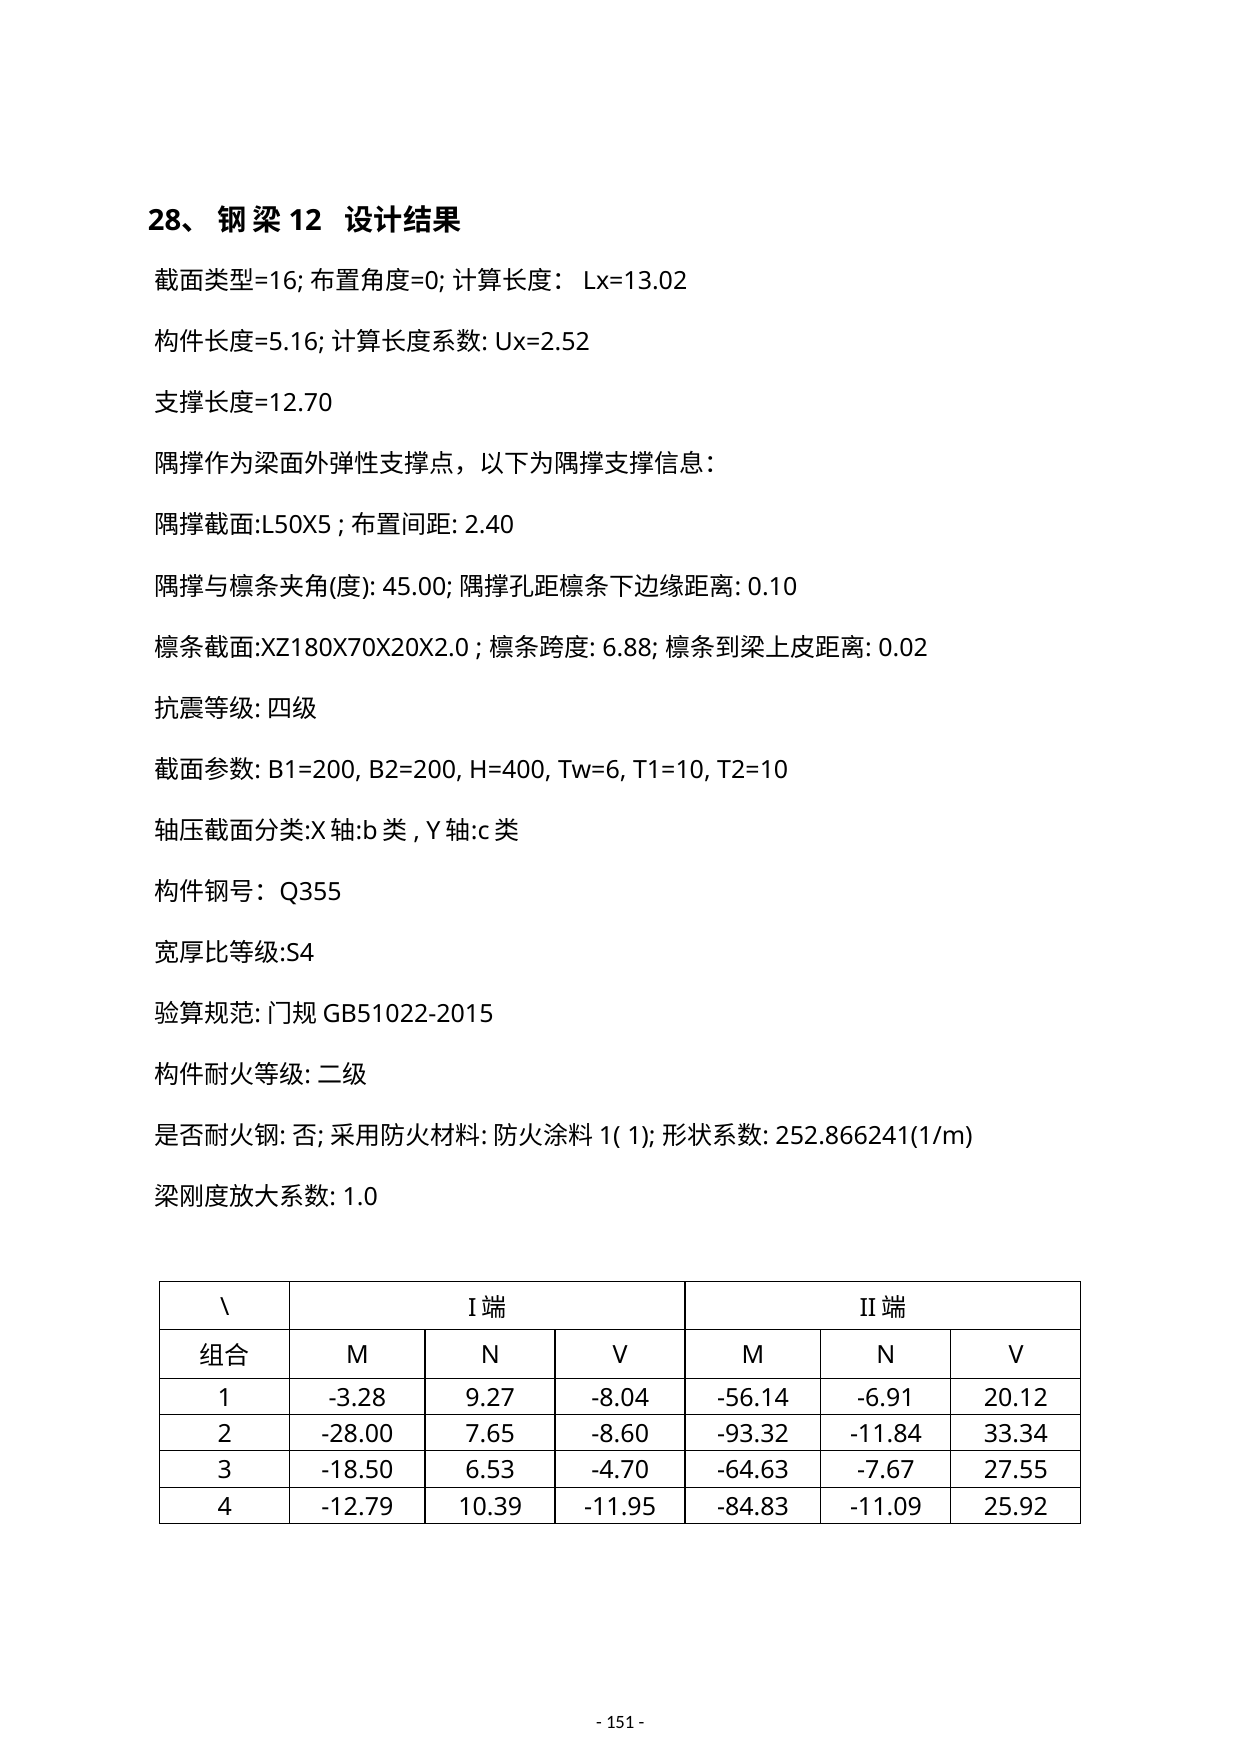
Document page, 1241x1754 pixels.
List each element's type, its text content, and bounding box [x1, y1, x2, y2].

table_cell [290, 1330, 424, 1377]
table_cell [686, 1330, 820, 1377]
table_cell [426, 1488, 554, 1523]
text 抗震等级: 四级 [148, 683, 1093, 730]
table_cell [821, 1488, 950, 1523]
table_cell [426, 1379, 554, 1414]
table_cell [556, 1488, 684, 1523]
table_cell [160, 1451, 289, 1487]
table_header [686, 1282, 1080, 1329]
text 28、 钢 梁 12 设计结果 [148, 194, 1093, 241]
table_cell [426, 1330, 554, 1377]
text 验算规范: 门规GB51022-2015 [148, 988, 1093, 1035]
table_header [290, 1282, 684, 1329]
text 构件长度=5.16; 计算长度系数: Ux=2.52 [148, 316, 1093, 363]
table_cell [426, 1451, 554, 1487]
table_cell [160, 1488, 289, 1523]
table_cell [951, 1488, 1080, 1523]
text 梁刚度放大系数: 1.0 [148, 1171, 1093, 1218]
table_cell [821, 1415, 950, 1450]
text 宽厚比等级:S4 [148, 927, 1093, 974]
text 构件耐火等级: 二级 [148, 1049, 1093, 1096]
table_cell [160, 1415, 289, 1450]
text 隅撑截面:L50X5 ; 布置间距: 2.40 [148, 499, 1093, 547]
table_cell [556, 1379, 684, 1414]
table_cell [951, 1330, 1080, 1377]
text 是否耐火钢: 否; 采用防火材料: 防火涂料1( 1); 形状系数: 252.866241(1/m) [148, 1110, 1093, 1157]
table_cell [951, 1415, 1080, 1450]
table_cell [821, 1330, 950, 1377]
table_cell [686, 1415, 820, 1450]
text 支撑长度=12.70 [148, 377, 1093, 424]
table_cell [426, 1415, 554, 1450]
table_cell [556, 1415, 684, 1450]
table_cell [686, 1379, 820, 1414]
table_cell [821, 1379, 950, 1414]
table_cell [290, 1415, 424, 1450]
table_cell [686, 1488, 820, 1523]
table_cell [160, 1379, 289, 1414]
text 檩条截面:XZ180X70X20X2.0 ; 檩条跨度: 6.88; 檩条到梁上皮距离: 0.02 [148, 622, 1093, 669]
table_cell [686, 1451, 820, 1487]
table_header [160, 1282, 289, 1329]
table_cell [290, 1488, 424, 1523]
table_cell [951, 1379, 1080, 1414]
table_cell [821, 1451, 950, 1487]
text 隅撑作为梁面外弹性支撑点，以下为隅撑支撑信息： [148, 438, 1093, 486]
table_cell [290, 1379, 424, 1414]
text 隅撑与檩条夹角(度): 45.00; 隅撑孔距檩条下边缘距离: 0.10 [148, 561, 1093, 608]
text 轴压截面分类:X轴:b类 , Y轴:c类 [148, 805, 1093, 852]
text 构件钢号：Q355 [148, 866, 1093, 913]
text 截面参数: B1=200, B2=200, H=400, Tw=6, T1=10, T2=10 [148, 744, 1093, 791]
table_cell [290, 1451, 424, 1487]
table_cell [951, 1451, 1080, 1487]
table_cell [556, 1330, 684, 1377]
text 截面类型=16; 布置角度=0; 计算长度： Lx=13.02 [148, 255, 1093, 302]
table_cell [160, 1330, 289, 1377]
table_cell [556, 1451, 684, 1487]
